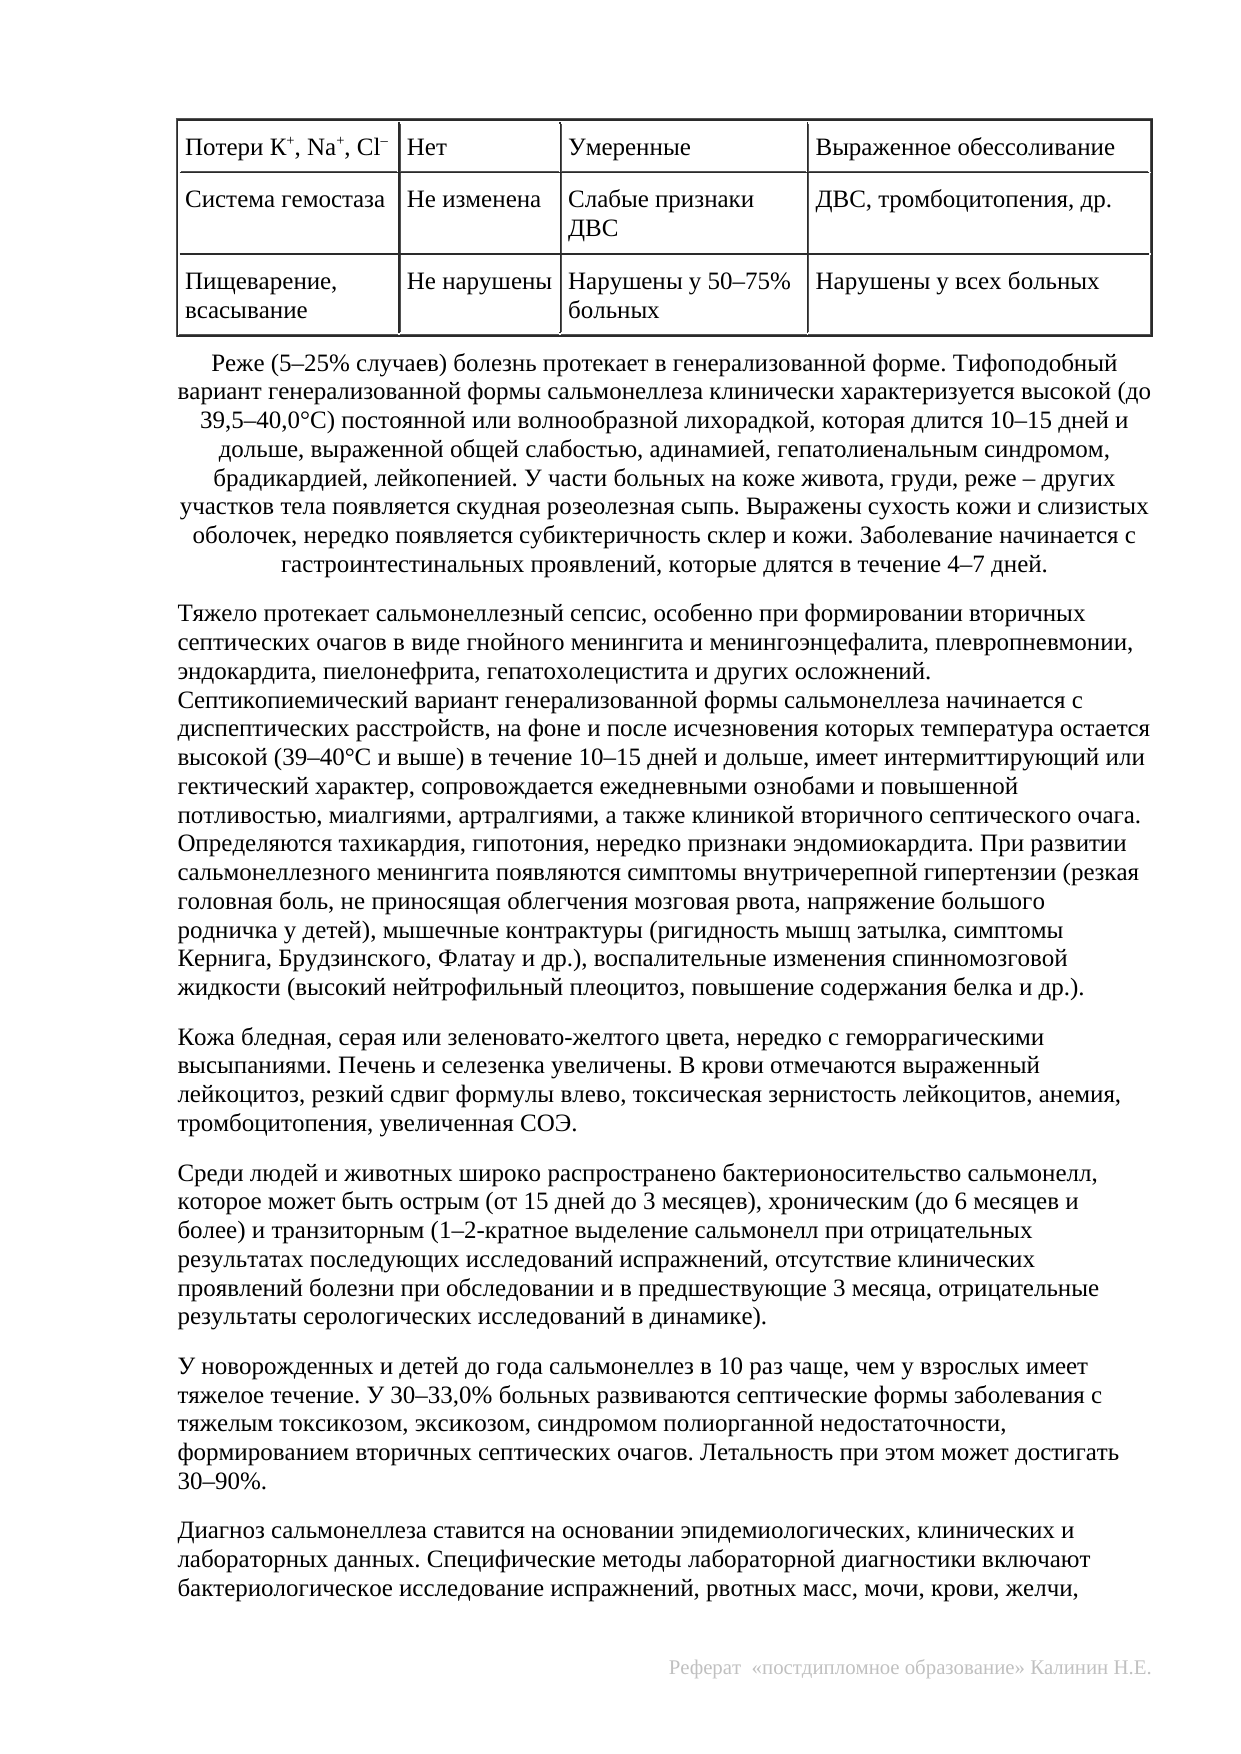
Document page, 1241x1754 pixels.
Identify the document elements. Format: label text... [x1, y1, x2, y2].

table_cell Нет [400, 121, 560, 171]
table_cell Нарушены у 50–75% больных [560, 256, 807, 334]
table_cell Не изменена [401, 174, 559, 252]
table_cell Система гемостаза [178, 171, 397, 252]
table_cell Выраженное обессоливание [808, 122, 1150, 171]
table_cell Пищеварение, всасывание [178, 253, 399, 334]
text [177, 1516, 1152, 1602]
table_cell Потери К+, Na+, Cl– [179, 121, 399, 171]
table_cell ДВС, тромбоцитопения, др. [809, 171, 1151, 252]
text У новорожденных и детей до года сальмонеллез в 10 раз чаще, чем у взрослых имеет тяжелое течение. У 30–33,0% больных развиваются септические формы заболевания с тяжелым токсикозом, эксикозом, синдромом полиорганной недостаточности, формированием вторичных септических очагов. Летальность при этом может достигать 30–90%. [177, 1351, 1152, 1495]
table_cell Умеренные [560, 121, 807, 171]
table_cell Слабые признаки ДВС [562, 174, 806, 252]
text Тяжeлo протекает сальмонеллезный сепсис, особенно при формировании вторичных септических очагов в виде гнойного менингита и менингоэнцефалита, плевропневмонии, эндокардита, пиелонефрита, гепатохолецистита и других осложнений. Септикопиемический вариант генерализованной формы сальмонеллеза начинается с диспептических расстройств, на фоне и после исчезновения которых температура остается высокой (39–40°С и выше) в течение 10–15 дней и дольше, имеет интермиттирующий или гектический характер, сопровождается ежедневными ознобами и повышенной потливостью, миалгиями, артралгиями, а также клиникой вторичного септического очага. Определяются тахикардия, гипотония, нередко признаки эндомиокардита. При развитии сальмонеллезногo менингита появляются симптомы внутричерепной гипертензии (резкая головная боль, не приносящая облегчения мозговая рвота, напряжение большого родничка у детей), мышечные контрактуры (ригидность мышц затылка, симптомы Кернига, Брудзинского, Флатау и др.), воспалительные изменения спинномозговой жидкости (высокий нейтрофильный плеоцитоз, повышение содержания белка и др.). [177, 598, 1152, 1001]
text Среди людей и животных широко распространено бактерионосительство сальмонелл, которое может быть острым (от 15 дней до 3 месяцев), хроническим (до 6 месяцев и более) и транзиторным (1–2-кратное выделение сальмонелл при отрицательных результатах последующих исследований испражнений, отсутствие клинических проявлений болезни при обследовании и в предшествующие 3 месяца, отрицательные результаты серологических исследований в динамике). [177, 1158, 1152, 1330]
table_cell Нарушены у всех больных [808, 253, 1151, 334]
text Реже (5–25% случаев) болезнь протекает в генерализованной форме. Тифоподобный вариант генерализованной формы сальмонеллеза клинически характеризуется высокой (до 39,5–40,0°С) постоянной или волнообразной лихорадкой, которая длится 10–15 дней и дольше, выраженной общей слабостью, адинамией, гепатолиенальным синдромом, брадикардией, лейкопенией. У части больных на коже живота, груди, реже – других участков тела появляется скудная розеолезная сыпь. Выражены сухость кожи и слизистых оболочек, нередко появляется субиктеричность склер и кожи. Заболевание начинается с гастроинтестинальных проявлений, которые длятся в течение 4–7 дней. [177, 348, 1152, 578]
table_cell Не нарушены [399, 256, 560, 334]
text Кожа бледная, серая или зеленовато-желтого цвета, нередко с геморрагическими высыпаниями. Печень и селезенка увеличены. В крови отмечаются выраженный лейкоцитоз, резкий сдвиг формулы влево, токсическая зернистость лейкоцитов, анемия, тромбоцитопения, увеличенная СОЭ. [177, 1022, 1152, 1137]
